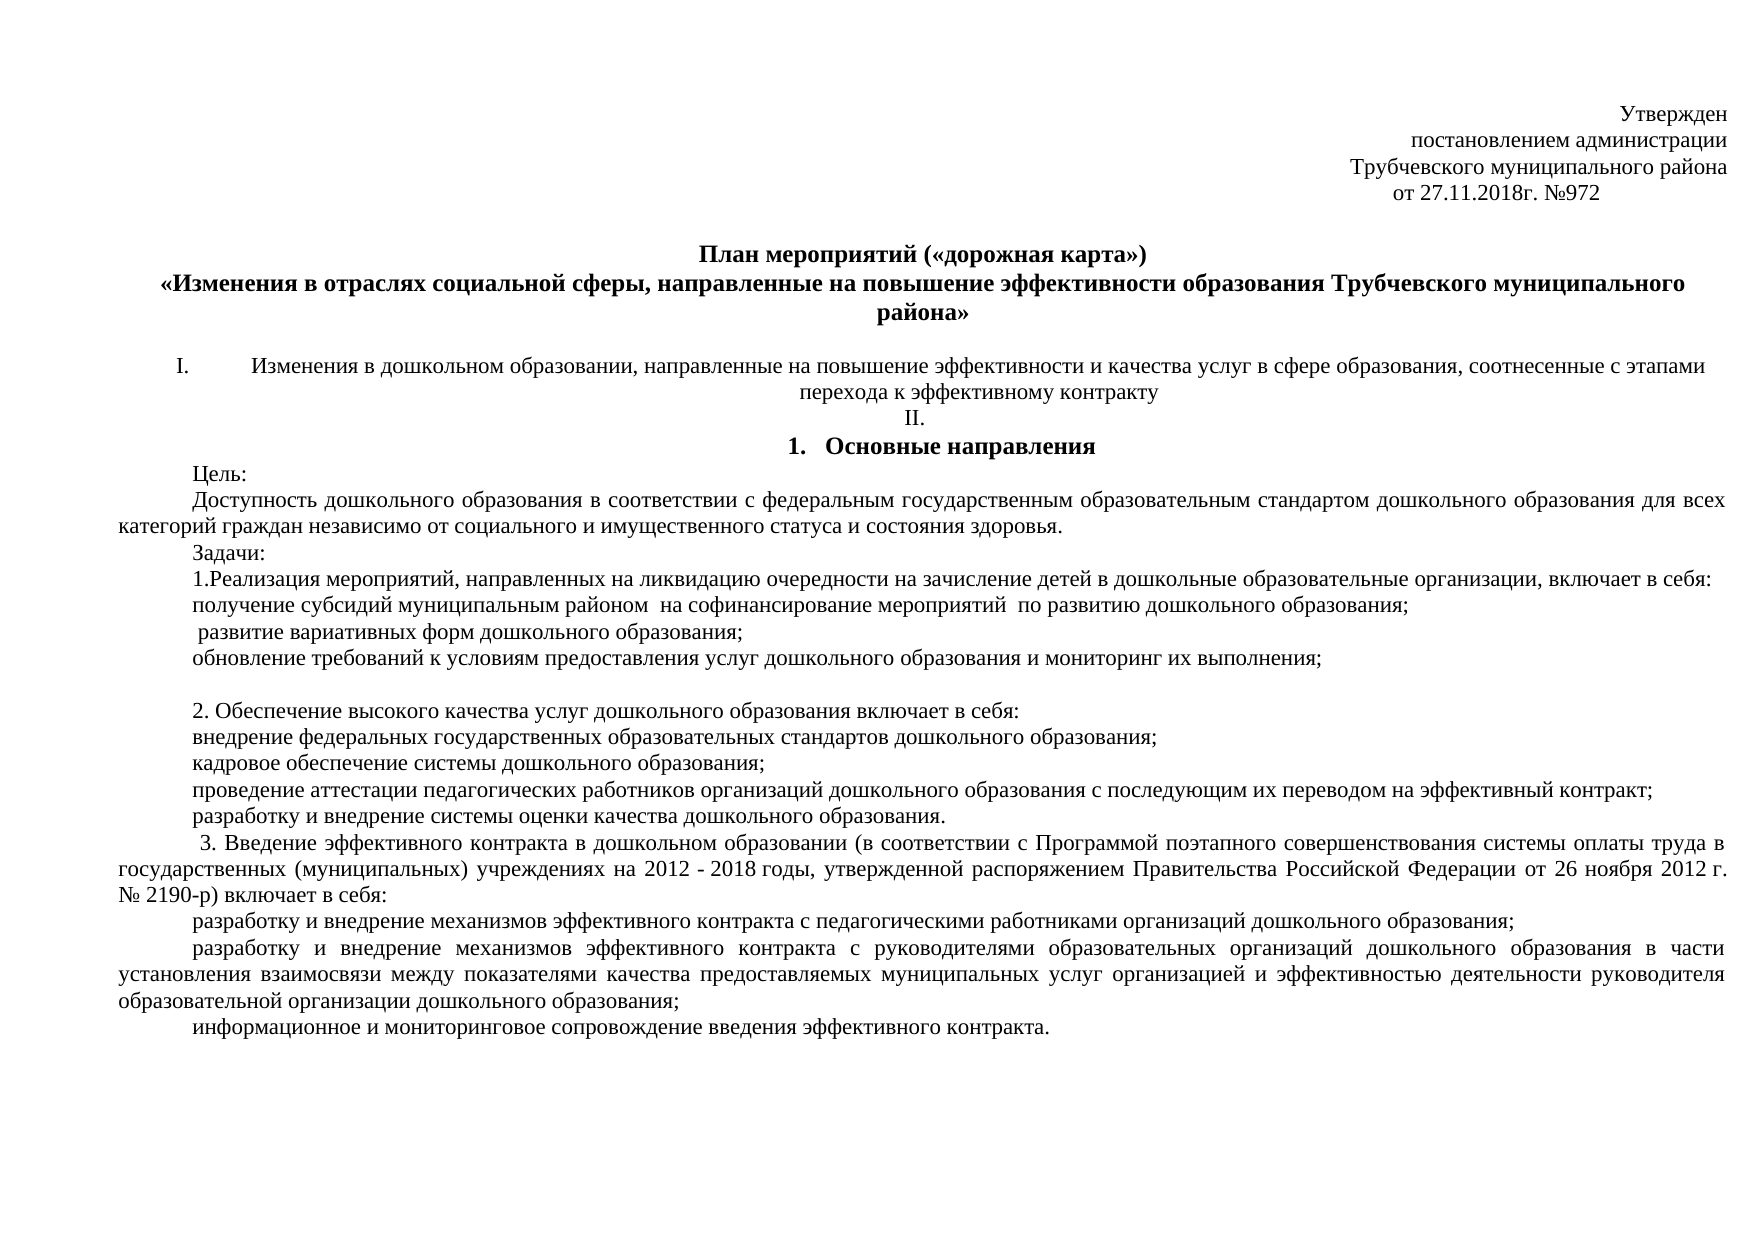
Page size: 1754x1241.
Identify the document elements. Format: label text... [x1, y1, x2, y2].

text Утвержден [118, 100, 1728, 127]
text 3. Введение эффективного контракта в дошкольном образовании (в соответствии с Программой поэтапного совершенствования системы оплаты труда в государственных (муниципальных) учреждениях на 2012 - 2018 годы, утвержденной распоряжением Правительства Российской Федерации от 26 ноября . № 2190-р) включает в себя: [118, 828, 1728, 908]
text постановлением администрации [118, 127, 1728, 153]
text Цель: [118, 459, 1728, 486]
text 2. Обеспечение высокого качества услуг дошкольного образования включает в себя: [118, 697, 1728, 723]
list Изменения в дошкольном образовании, направленные на повышение эффективности и качества услуг в сфере образования, соотнесенные с этапами перехода к эффективному контракту [156, 352, 1728, 404]
text «Изменения в отраслях социальной сферы, направленные на повышение эффективности образования Трубчевского муниципального района» [118, 268, 1728, 325]
text разработку и внедрение механизмов эффективного контракта с педагогическими работниками организаций дошкольного образования; [118, 908, 1728, 934]
text Задачи: [118, 539, 1728, 565]
text информационное и мониторинговое сопровождение введения эффективного контракта. [118, 1013, 1728, 1039]
text разработку и внедрение механизмов эффективного контракта с руководителями образовательных организаций дошкольного образования в части установления взаимосвязи между показателями качества предоставляемых муниципальных услуг организацией и эффективностью деятельности руководителя образовательной организации дошкольного образования; [118, 934, 1728, 1013]
text кадровое обеспечение системы дошкольного образования; [118, 749, 1728, 776]
text внедрение федеральных государственных образовательных стандартов дошкольного образования; [118, 723, 1728, 749]
text План мероприятий («дорожная карта») [118, 239, 1728, 268]
text Трубчевского муниципального района [118, 153, 1728, 179]
text развитие вариативных форм дошкольного образования; [118, 618, 1728, 644]
text обновление требований к условиям предоставления услуг дошкольного образования и мониторинг их выполнения; [118, 644, 1728, 670]
text проведение аттестации педагогических работников организаций дошкольного образования с последующим их переводом на эффективный контракт; [118, 776, 1728, 802]
list Основные направления [156, 431, 1728, 459]
text 1.Реализация мероприятий, направленных на ликвидацию очередности на зачисление детей в дошкольные образовательные организации, включает в себя: [118, 565, 1728, 591]
text получение субсидий муниципальным районом на софинансирование мероприятий по развитию дошкольного образования; [118, 591, 1728, 618]
text от 27.11.2018г. №972 [118, 179, 1728, 206]
text Доступность дошкольного образования в соответствии с федеральным государственным образовательным стандартом дошкольного образования для всех категорий граждан независимо от социального и имущественного статуса и состояния здоровья. [118, 486, 1728, 539]
text разработку и внедрение системы оценки качества дошкольного образования. [118, 802, 1728, 828]
